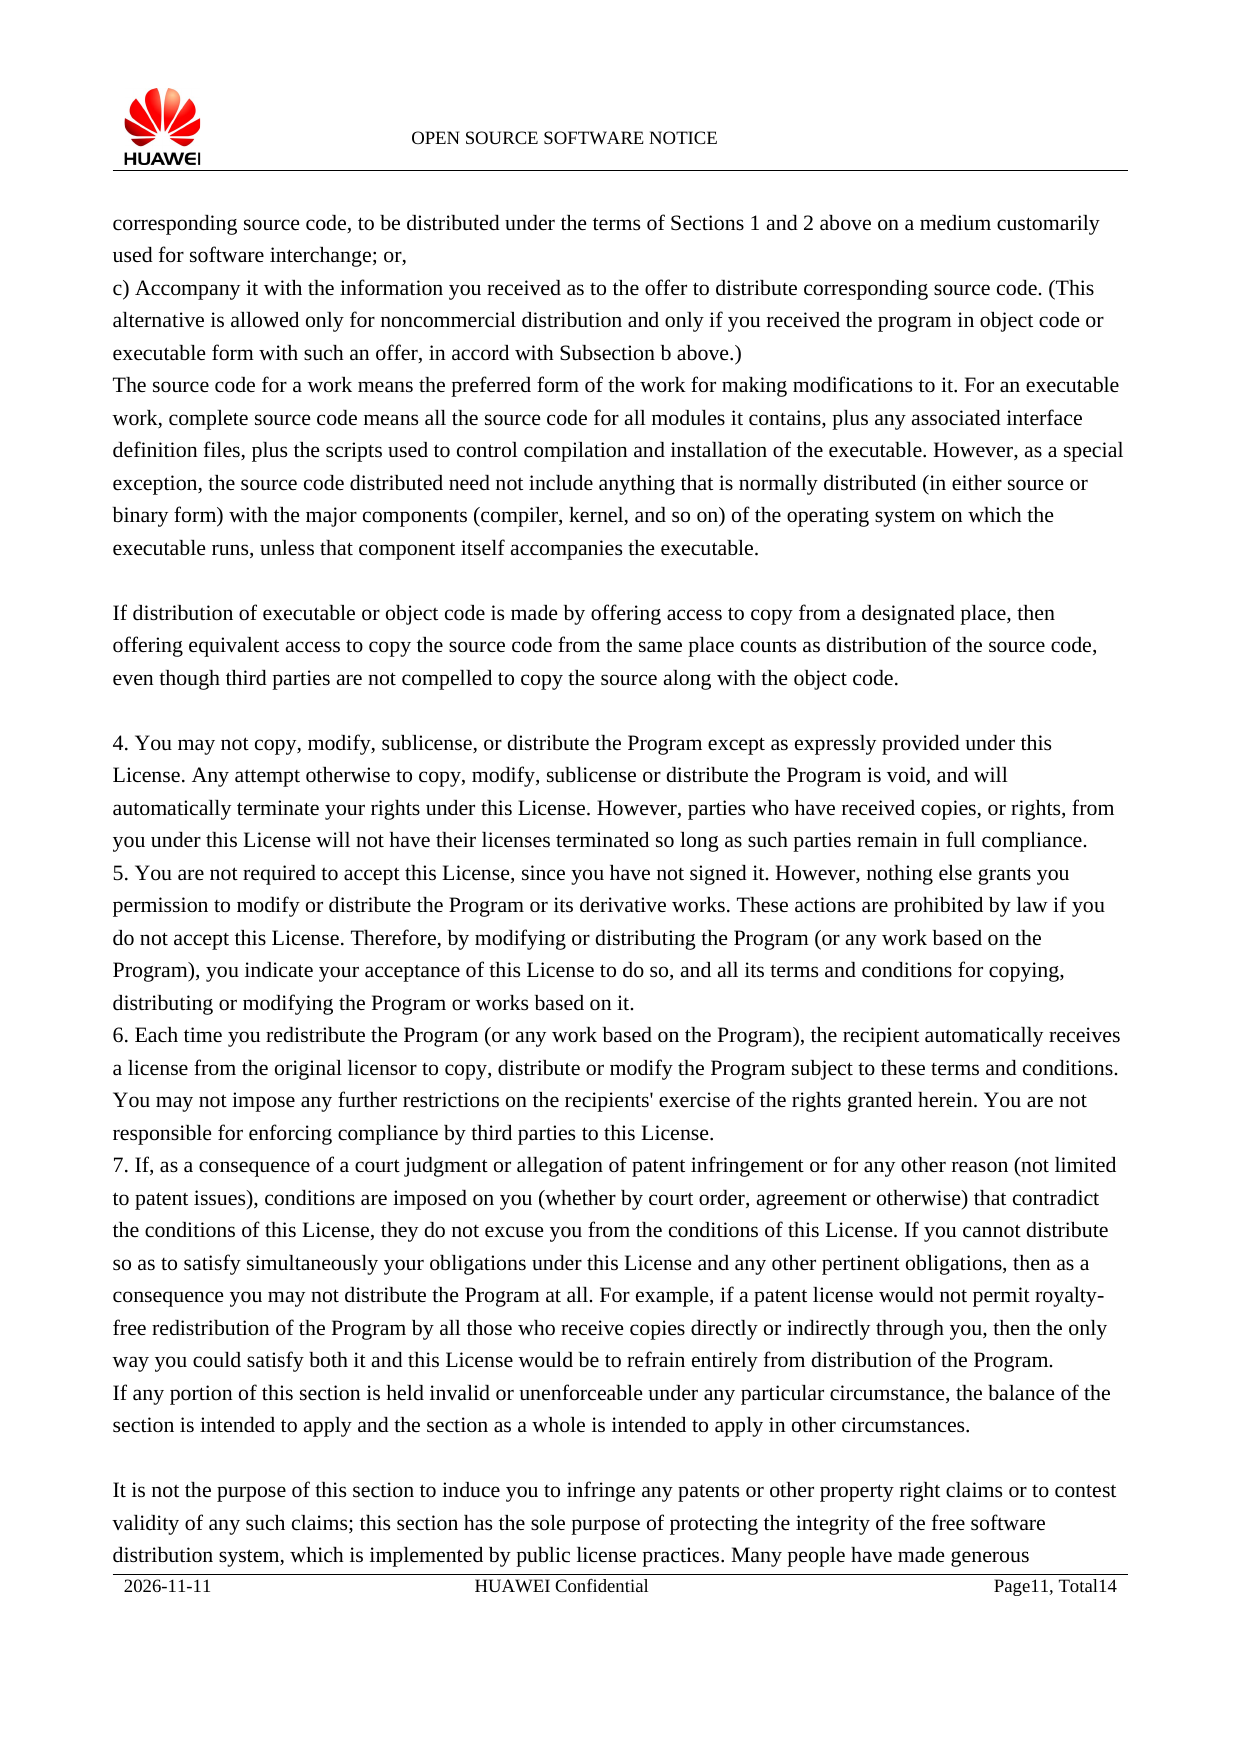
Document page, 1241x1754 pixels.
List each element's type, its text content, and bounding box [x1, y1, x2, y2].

picture [124, 88, 201, 165]
